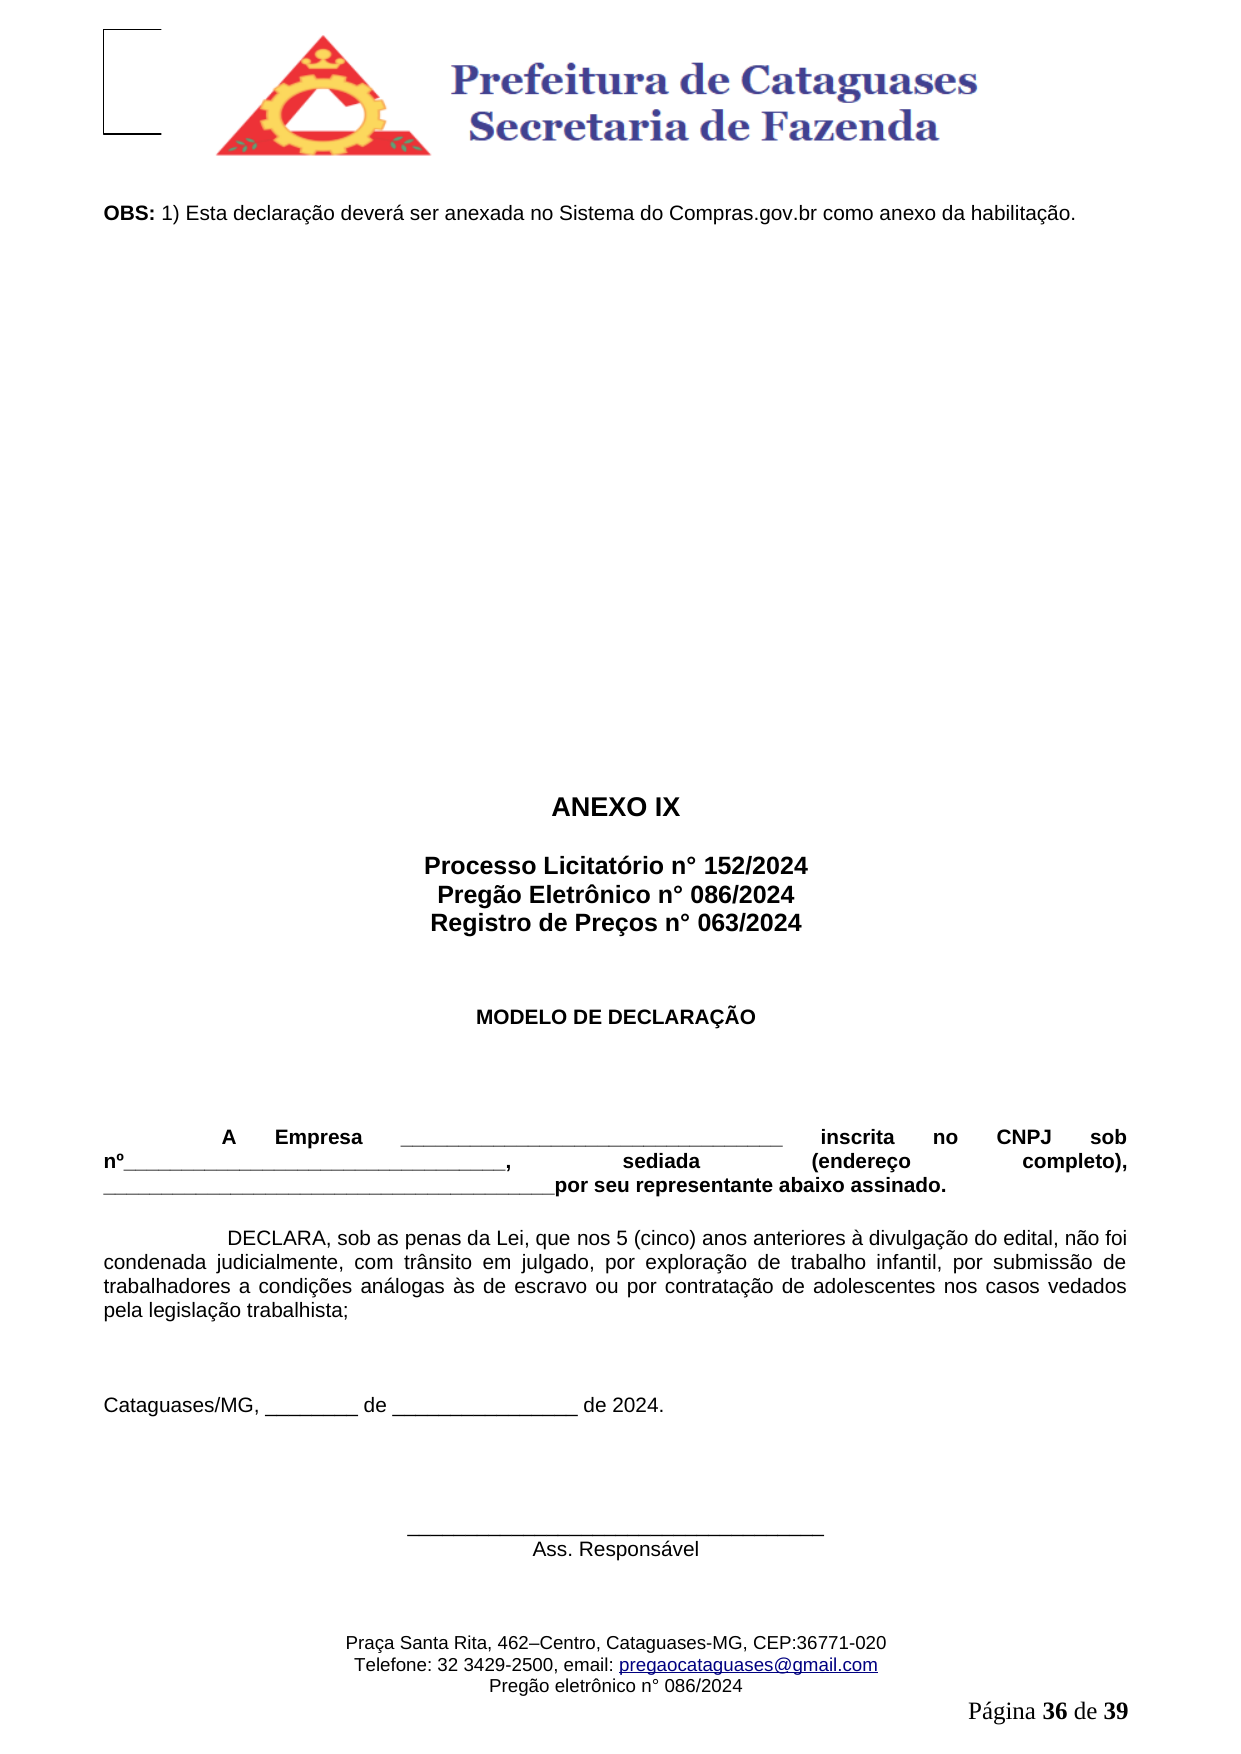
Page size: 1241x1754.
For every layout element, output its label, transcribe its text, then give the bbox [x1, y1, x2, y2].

text MODELO DE DECLARAÇÃO [103, 1005, 1128, 1029]
text A Empresa _________________________________ inscrita no CNPJ sob nº_________________________________, sediada (endereço completo), _______________________________________por seu representante abaixo assinado. [103, 1125, 1128, 1197]
text ANEXO IX [103, 791, 1128, 822]
text DECLARA, sob as penas da Lei, que nos 5 (cinco) anos anteriores à divulgação do edital, não foi condenada judicialmente, com trânsito em julgado, por exploração de trabalho infantil, por submissão de trabalhadores a condições análogas às de escravo ou por contratação de adolescentes nos casos vedados pela legislação trabalhista; [103, 1226, 1128, 1321]
text OBS: 1) Esta declaração deverá ser anexada no Sistema do Compras.gov.br como anexo da habilitação. [103, 201, 1128, 225]
text Ass. Responsável [103, 1537, 1128, 1561]
text Pregão Eletrônico n° 086/2024 [103, 879, 1128, 908]
text Registro de Preços n° 063/2024 [103, 908, 1128, 937]
picture [161, 29, 1071, 177]
text Cataguases/MG, ________ de ________________ de 2024. [103, 1393, 1128, 1417]
text ____________________________________ [103, 1513, 1128, 1537]
text Processo Licitatório n° 152/2024 [103, 851, 1128, 879]
